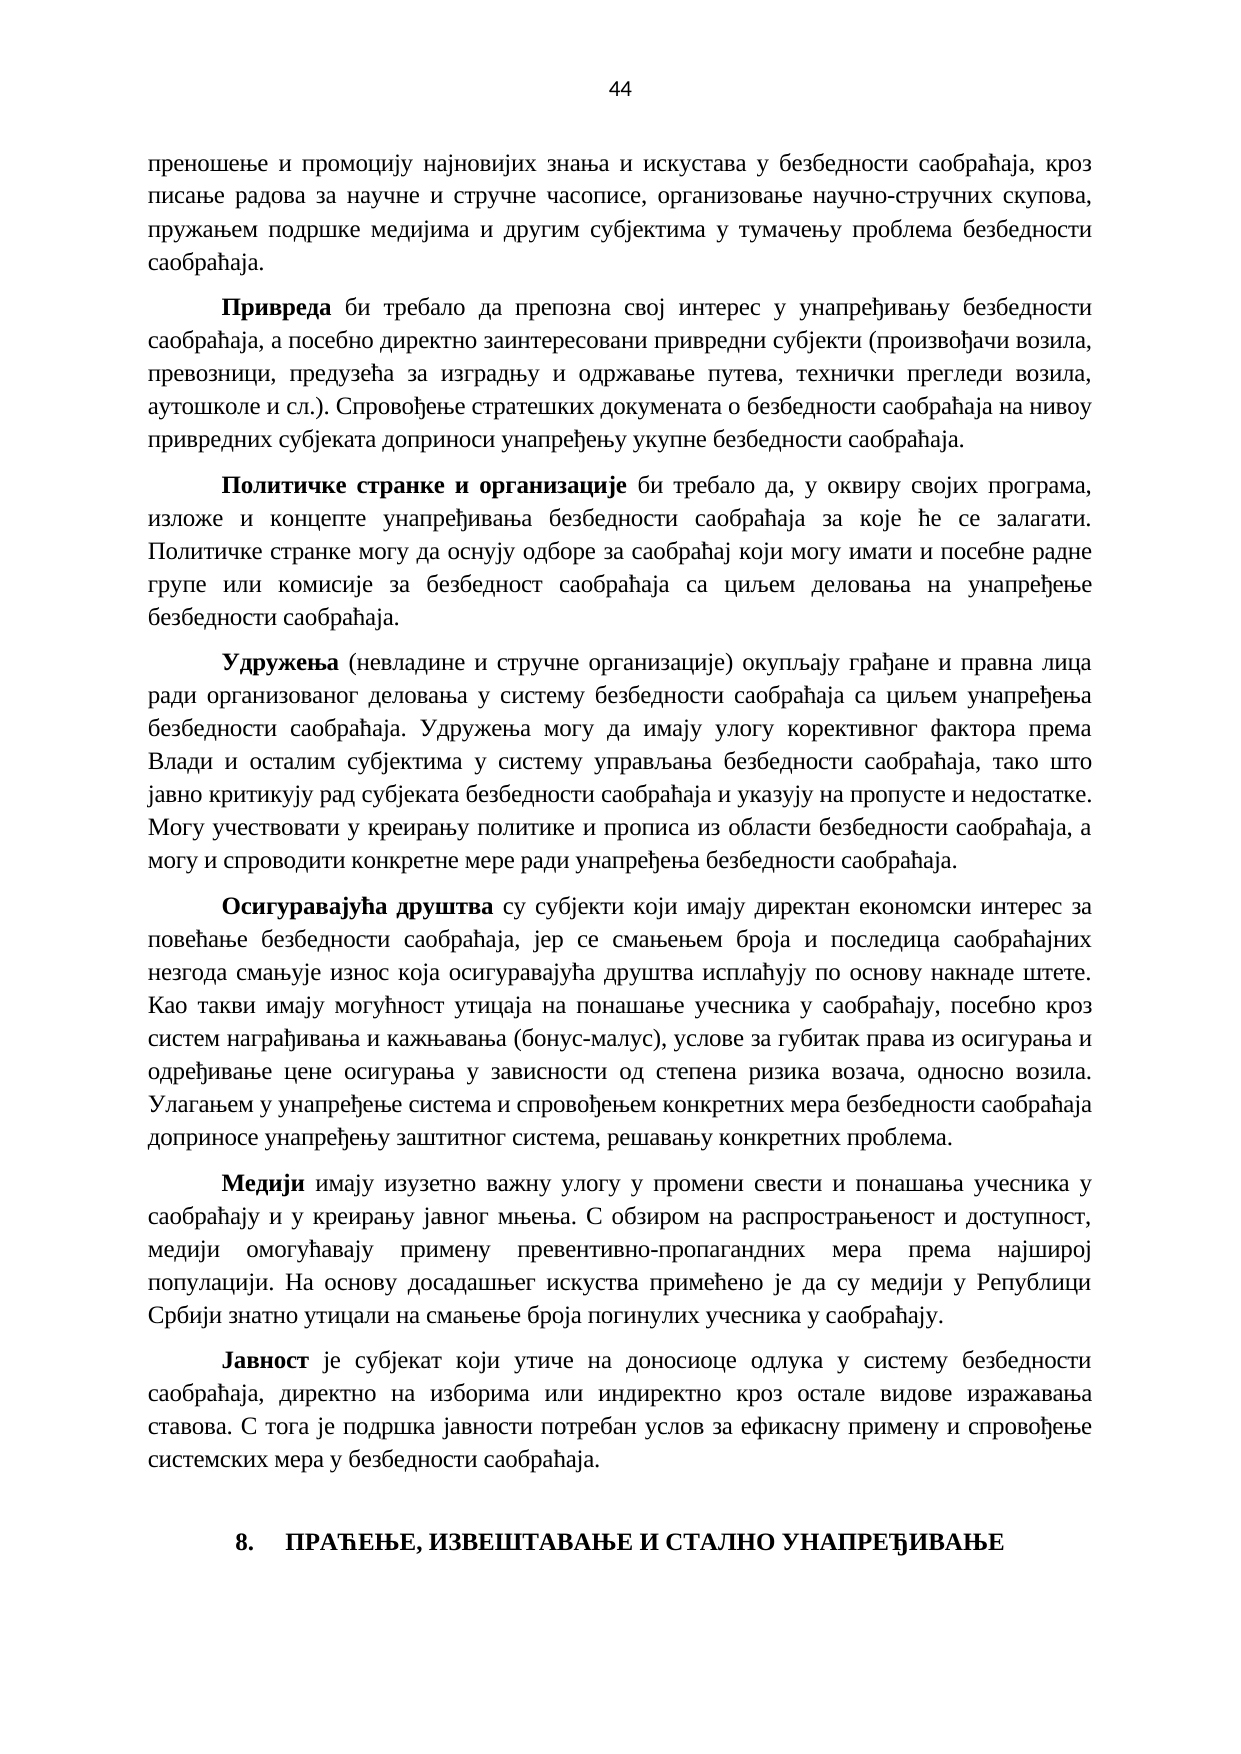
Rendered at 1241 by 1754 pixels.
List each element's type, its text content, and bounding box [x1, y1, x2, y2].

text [148, 148, 1093, 275]
text Привреда би требало да препозна свој интерес у унапређивању безбедности саобраћаја, а посебно директно заинтересовани привредни субјекти (произвођачи возила, превозници, предузећа за изградњу и одржавање путева, технички прегледи возила, аутошколе и сл.). Спровођење стратешких докумената о безбедности саобраћаја на нивоу привредних субјеката доприноси унапређењу укупне безбедности саобраћаја. [148, 292, 1093, 453]
text Медији имају изузетно важну улогу у промени свести и понашања учесника у саобраћају и у креирању јавног мњења. С обзиром на распрострањеност и доступност, медији омогућавају примену превентивно-пропагандних мера према најширој популацији. На основу досадашњег искуства примећено је да су медији у Републици Србији знатно утицали на смањење броја погинулих учесника у саобраћају. [148, 1168, 1093, 1328]
text Политичке странке и организације би требало да, у оквиру својих програма, изложе и концепте унапређивања безбедности саобраћаја за које ће се залагати. Политичке странке могу да оснују одборе за саобраћај који могу имати и посебне радне групе или комисије за безбедност саобраћаја са циљем деловања на унапређење безбедности саобраћаја. [148, 470, 1093, 631]
text Осигуравајућа друштва су субјекти који имају директан економски интерес за повећање безбедности саобраћаја, јер се смањењем броја и последица саобраћајних незгода смањује износ која осигуравајућа друштва исплаћују по основу накнаде штете. Као такви имају могућност утицаја на понашање учесника у саобраћају, посебно кроз систем награђивања и кажњавања (бонус-малус), услове за губитак права из осигурања и одређивање цене осигурања у зависности од степена ризика возача, односно возила. Улагањем у унапређење система и спровођењем конкретних мера безбедности саобраћаја доприносе унапређењу заштитног система, решавању конкретних проблема. [148, 891, 1093, 1151]
text Удружења (невладине и стручне организације) окупљају грађане и правна лица ради организованог деловања у систему безбедности саобраћаја са циљем унапређења безбедности саобраћаја. Удружења могу да имају улогу корективног фактора према Влади и осталим субјектима у систему управљања безбедности саобраћаја, тако што јавно критикују рад субјеката безбедности саобраћаја и указују на пропусте и недостатке. Могу учествовати у креирању политике и прописа из области безбедности саобраћаја, а могу и спроводити конкретне мере ради унапређења безбедности саобраћаја. [148, 647, 1093, 874]
text Јавност је субјекат који утиче на доносиоце одлука у систему безбедности саобраћаја, директно на изборима или индиректно кроз остале видове изражавања ставова. С тога је подршка јавности потребан услов за ефикасну примену и спровођење системских мера у безбедности саобраћаја. [148, 1345, 1093, 1473]
subtitle ПРАЋЕЊЕ, ИЗВЕШТАВАЊЕ И СТАЛНО УНАПРЕЂИВАЊЕ [148, 1527, 1093, 1556]
